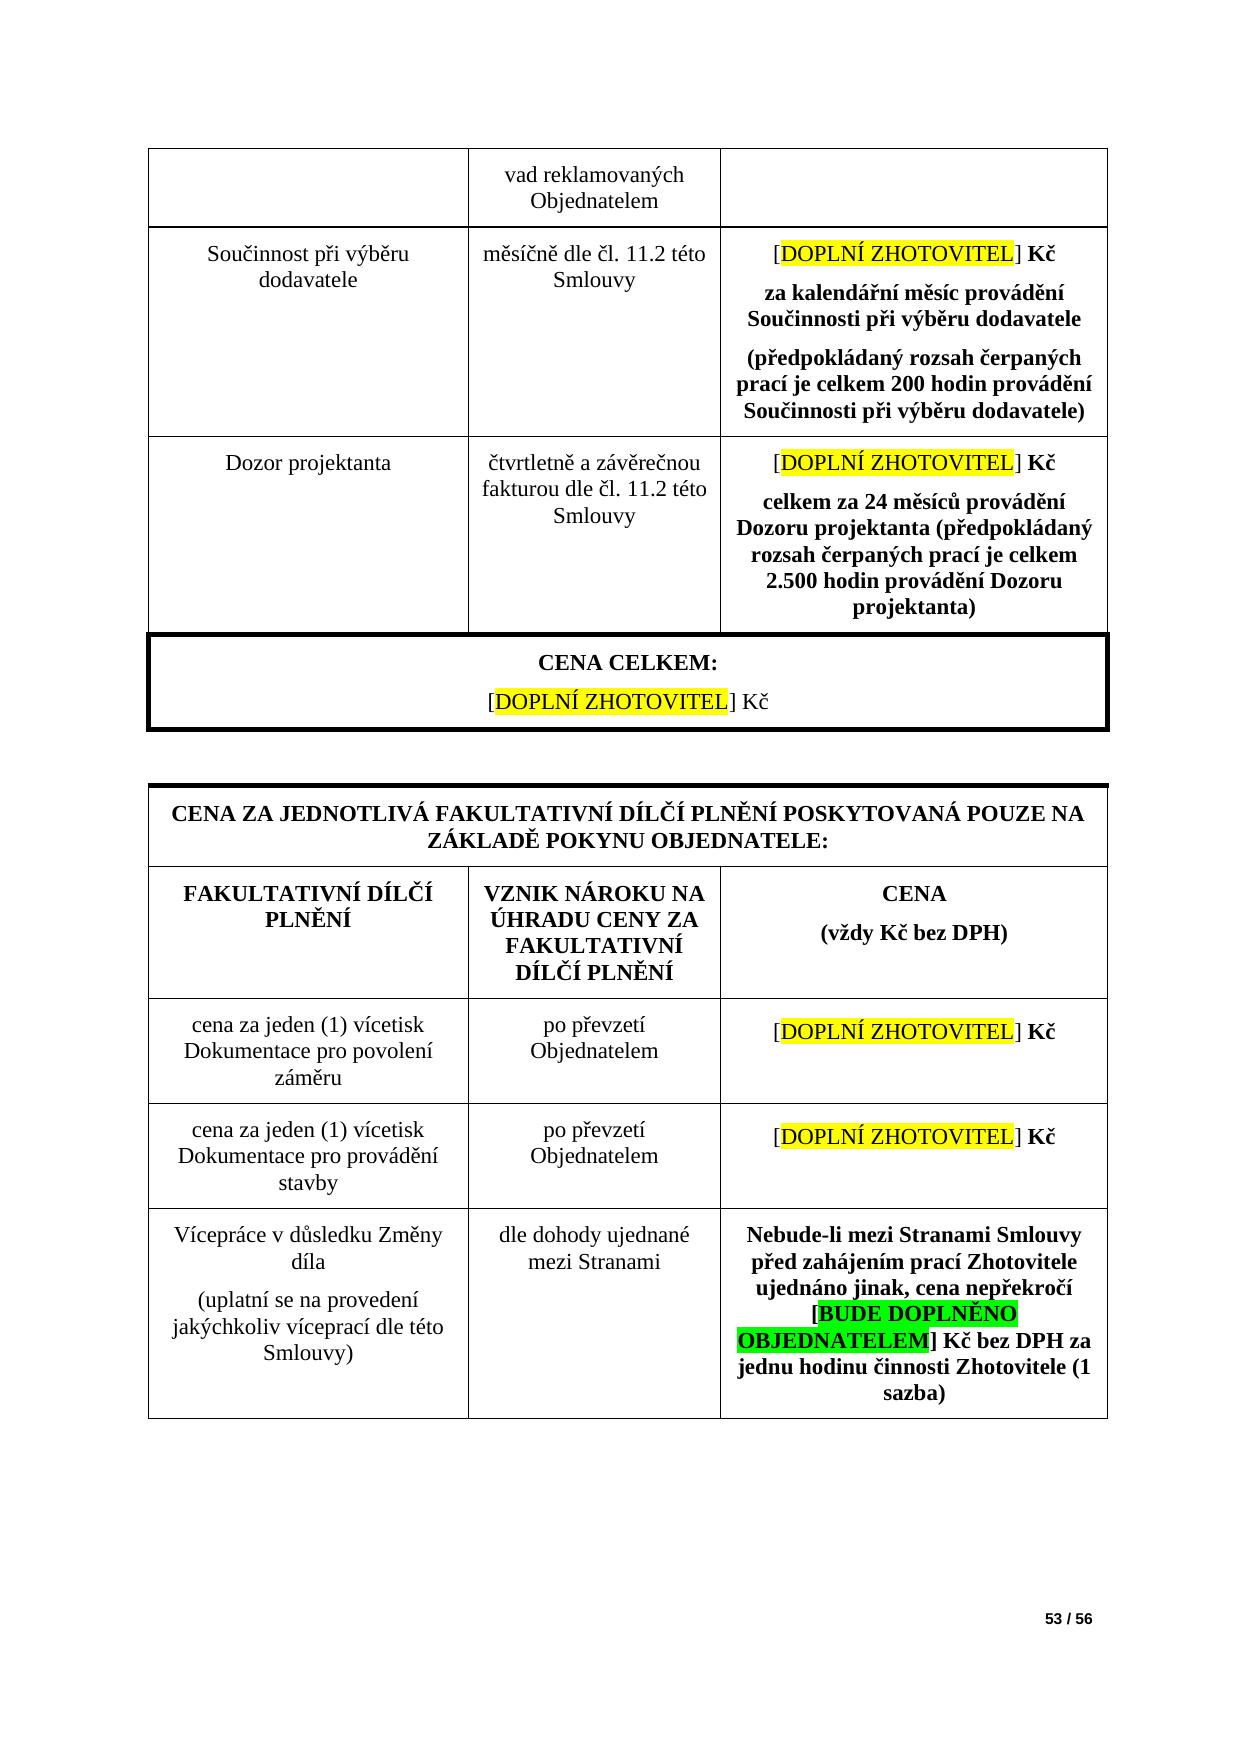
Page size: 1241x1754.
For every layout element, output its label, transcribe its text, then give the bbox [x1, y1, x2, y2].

table_cell CENA CELKEM: [DOPLNÍ ZHOTOVITEL] Kč [151, 637, 1105, 727]
table_cell [DOPLNÍ ZHOTOVITEL] Kč [721, 1104, 1107, 1208]
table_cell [469, 149, 720, 226]
table_cell Dozor projektanta [149, 437, 468, 632]
table_cell čtvrtletně a závěrečnou fakturou dle čl. 11.2 této Smlouvy [469, 437, 720, 632]
table_cell FAKULTATIVNÍ DÍLČÍ PLNĚNÍ [149, 867, 468, 998]
table_cell VZNIK NÁROKU NA ÚHRADU CENY ZA FAKULTATIVNÍ DÍLČÍ PLNĚNÍ [469, 867, 720, 998]
table_cell Vícepráce v důsledku Změny díla (uplatní se na provedení jakýchkoliv víceprací dle této Smlouvy) [149, 1209, 468, 1418]
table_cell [721, 149, 1107, 226]
table_cell cena za jeden (1) vícetisk Dokumentace pro povolení záměru [149, 999, 468, 1103]
table_cell [DOPLNÍ ZHOTOVITEL] Kč celkem za 24 měsíců provádění Dozoru projektanta (předpokládaný rozsah čerpaných prací je celkem 2.500 hodin provádění Dozoru projektanta) [721, 437, 1107, 632]
table_cell Nebude-li mezi Stranami Smlouvy před zahájením prací Zhotovitele ujednáno jinak, cena nepřekročí [BUDE DOPLNĚNO OBJEDNATELEM] Kč bez DPH za jednu hodinu činnosti Zhotovitele (1 sazba) [721, 1209, 1107, 1418]
table_cell CENA (vždy Kč bez DPH) [721, 867, 1107, 998]
table_cell [DOPLNÍ ZHOTOVITEL] Kč za kalendářní měsíc provádění Součinnosti při výběru dodavatele (předpokládaný rozsah čerpaných prací je celkem 200 hodin provádění Součinnosti při výběru dodavatele) [721, 228, 1107, 436]
table_cell po převzetí Objednatelem [469, 1104, 720, 1208]
table_cell Součinnost při výběru dodavatele [149, 228, 468, 436]
table_cell dle dohody ujednané mezi Stranami [469, 1209, 720, 1418]
table_cell cena za jeden (1) vícetisk Dokumentace pro provádění stavby [149, 1104, 468, 1208]
table_cell [DOPLNÍ ZHOTOVITEL] Kč [721, 999, 1107, 1103]
table_header CENA ZA JEDNOTLIVÁ FAKULTATIVNÍ DÍLČÍ PLNĚNÍ POSKYTOVANÁ POUZE NA ZÁKLADĚ POKYNU OBJEDNATELE: [149, 788, 1107, 866]
table_cell po převzetí Objednatelem [469, 999, 720, 1103]
table_cell měsíčně dle čl. 11.2 této Smlouvy [469, 228, 720, 436]
